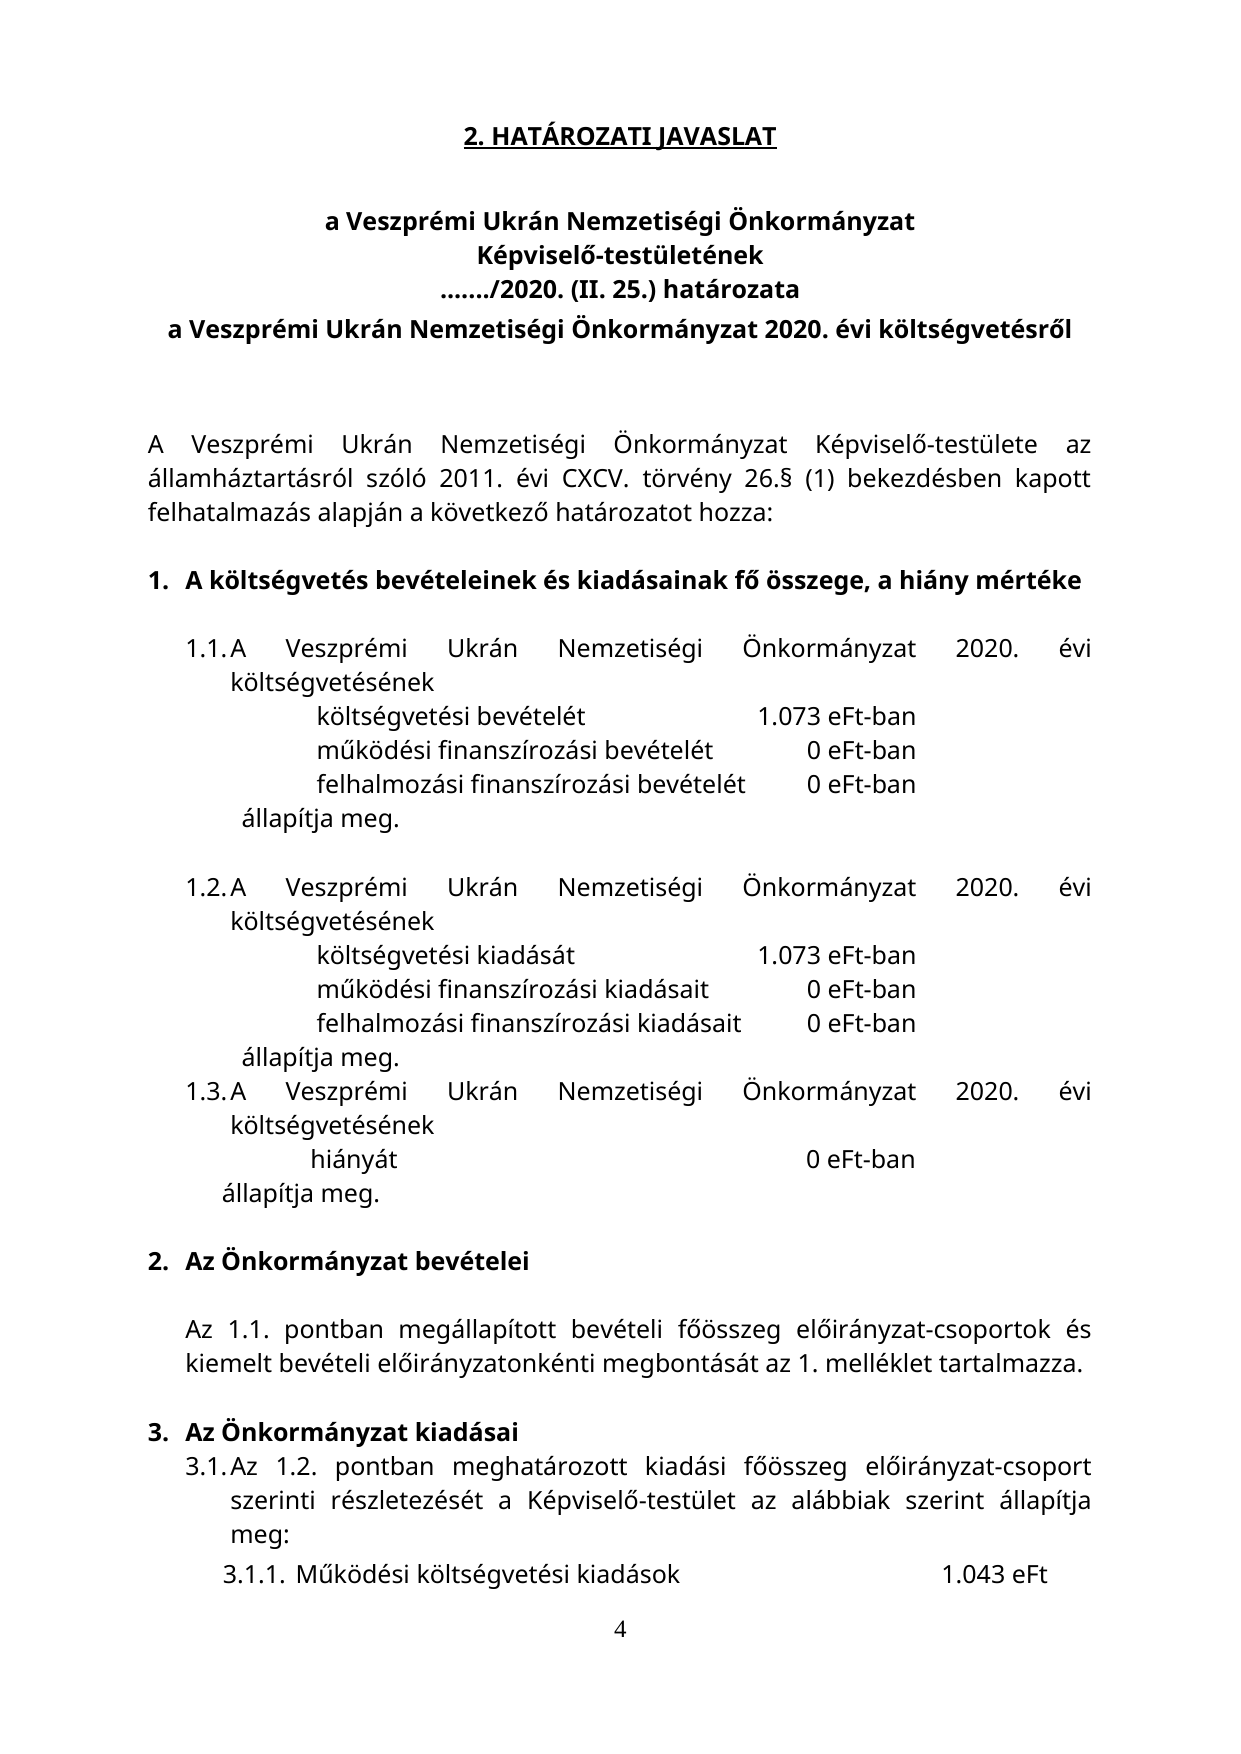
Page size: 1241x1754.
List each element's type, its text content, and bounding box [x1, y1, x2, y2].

text 2. Határozati javaslat [148, 118, 1092, 152]
text költségvetési bevételét 1.073 eFt-ban [204, 699, 1092, 733]
text felhalmozási finanszírozási kiadásait 0 eFt-ban [204, 1005, 1092, 1039]
list Az Önkormányzat kiadásai [148, 1414, 1092, 1448]
text hiányát 0 eFt-ban [148, 1142, 1092, 1176]
list A Veszprémi Ukrán Nemzetiségi Önkormányzat 2020. évi költségvetésének [185, 869, 1092, 937]
text működési finanszírozási kiadásait 0 eFt-ban [204, 971, 1092, 1005]
text ......./2020. (II. 25.) határozata [148, 271, 1092, 305]
list A költségvetés bevételeinek és kiadásainak fő összege, a hiány mértéke [148, 563, 1092, 597]
text működési finanszírozási bevételét 0 eFt-ban [204, 733, 1092, 767]
text A Veszprémi Ukrán Nemzetiségi Önkormányzat Képviselő-testülete az államháztartásról szóló 2011. évi CXCV. törvény 26.§ (1) bekezdésben kapott felhatalmazás alapján a következő határozatot hozza: [148, 426, 1092, 528]
text állapítja meg. [204, 1039, 1092, 1073]
text állapítja meg. [204, 801, 1092, 835]
list A Veszprémi Ukrán Nemzetiségi Önkormányzat 2020. évi költségvetésének [185, 631, 1092, 699]
text Az 1.1. pontban megállapított bevételi főösszeg előirányzat-csoportok és kiemelt bevételi előirányzatonkénti megbontását az 1. melléklet tartalmazza. [185, 1312, 1092, 1380]
text a Veszprémi Ukrán Nemzetiségi Önkormányzat 2020. évi költségvetésről [148, 312, 1092, 346]
text felhalmozási finanszírozási bevételét 0 eFt-ban [204, 767, 1092, 801]
list Az 1.2. pontban meghatározott kiadási főösszeg előirányzat-csoport szerinti részletezését a Képviselő-testület az alábbiak szerint állapítja meg: [185, 1448, 1092, 1550]
text állapítja meg. [222, 1176, 1092, 1210]
text költségvetési kiadását 1.073 eFt-ban [204, 937, 1092, 971]
list Működési költségvetési kiadások 1.043 eFt [223, 1557, 1092, 1591]
text Képviselő-testületének [148, 237, 1092, 271]
text a Veszprémi Ukrán Nemzetiségi Önkormányzat [148, 203, 1092, 237]
list A Veszprémi Ukrán Nemzetiségi Önkormányzat 2020. évi költségvetésének [185, 1073, 1092, 1142]
list Az Önkormányzat bevételei [148, 1244, 1092, 1278]
